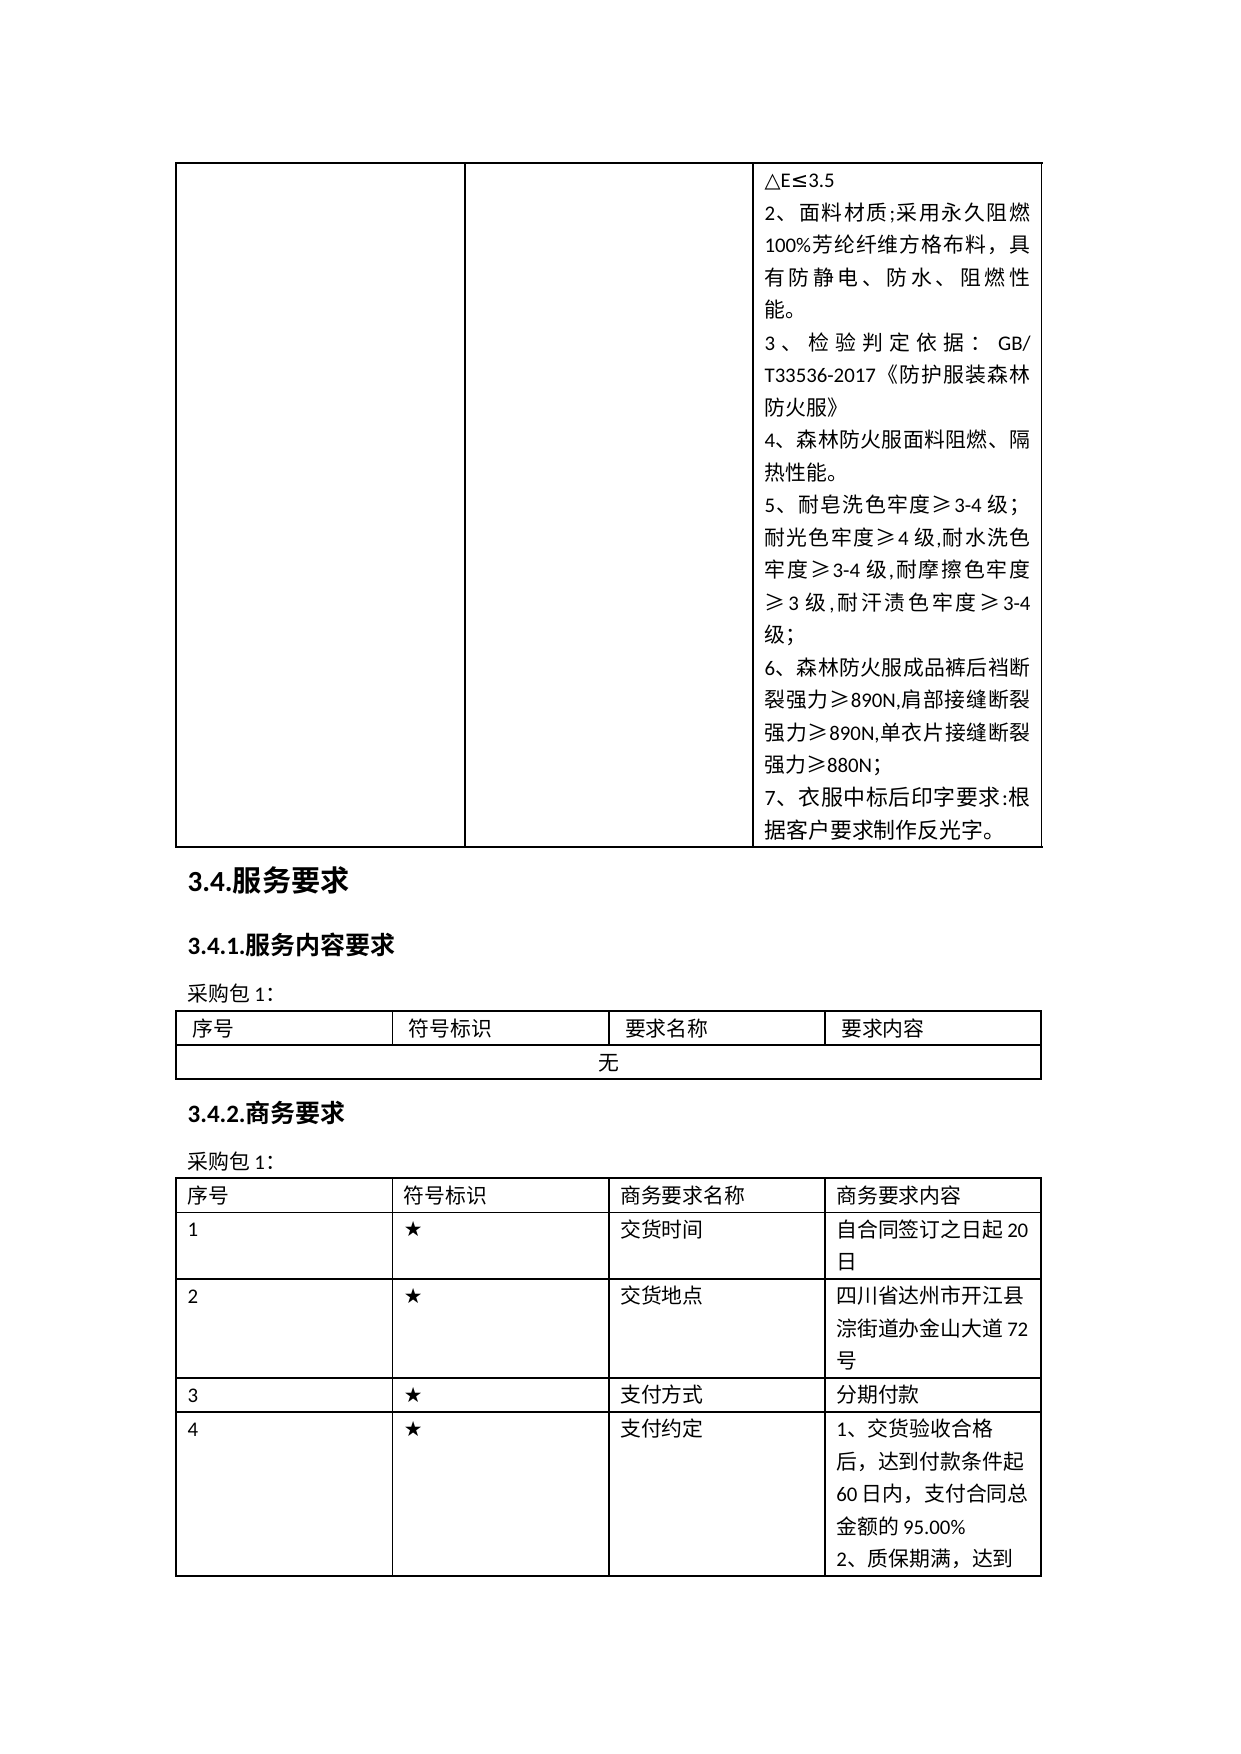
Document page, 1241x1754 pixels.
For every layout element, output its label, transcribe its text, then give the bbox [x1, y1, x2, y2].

text 3.4.2.商务要求 [187, 1080, 1053, 1145]
table_header 序号 [177, 1179, 392, 1211]
table_cell ★ [393, 1413, 608, 1575]
table_cell 交货地点 [610, 1280, 824, 1377]
text 3.4.1.服务内容要求 [187, 913, 1053, 978]
table_header 符号标识 [393, 1179, 608, 1211]
table_cell [466, 164, 752, 846]
table_cell 分期付款 [826, 1379, 1040, 1411]
table_cell 交货时间 [610, 1213, 824, 1278]
table_cell 无 [177, 1046, 1040, 1078]
table_header 商务要求名称 [610, 1179, 824, 1211]
table_cell 四川省达州市开江县淙街道办金山大道72号 [826, 1280, 1040, 1377]
table_cell ★ [393, 1280, 608, 1377]
table_cell ★ [393, 1213, 608, 1278]
table_cell 支付方式 [610, 1379, 824, 1411]
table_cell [754, 164, 1041, 846]
table_cell 3 [177, 1379, 392, 1411]
table_header 商务要求内容 [826, 1179, 1040, 1211]
table_header 要求名称 [610, 1012, 824, 1044]
text 3.4.服务要求 [187, 848, 1053, 913]
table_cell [826, 1413, 1040, 1575]
table_header 符号标识 [393, 1012, 608, 1044]
text 采购包1： [187, 1145, 1053, 1177]
table_cell 1 [177, 1213, 392, 1278]
table_header 序号 [177, 1012, 392, 1044]
table_cell 2 [177, 1280, 392, 1377]
table_cell 1 [177, 164, 464, 846]
table_header 要求内容 [826, 1012, 1040, 1044]
table_cell ★ [393, 1379, 608, 1411]
table_cell 支付约定 [610, 1413, 824, 1575]
text 采购包1： [187, 978, 1053, 1010]
table_cell 自合同签订之日起20日 [826, 1213, 1040, 1278]
table_cell 4 [177, 1413, 392, 1575]
